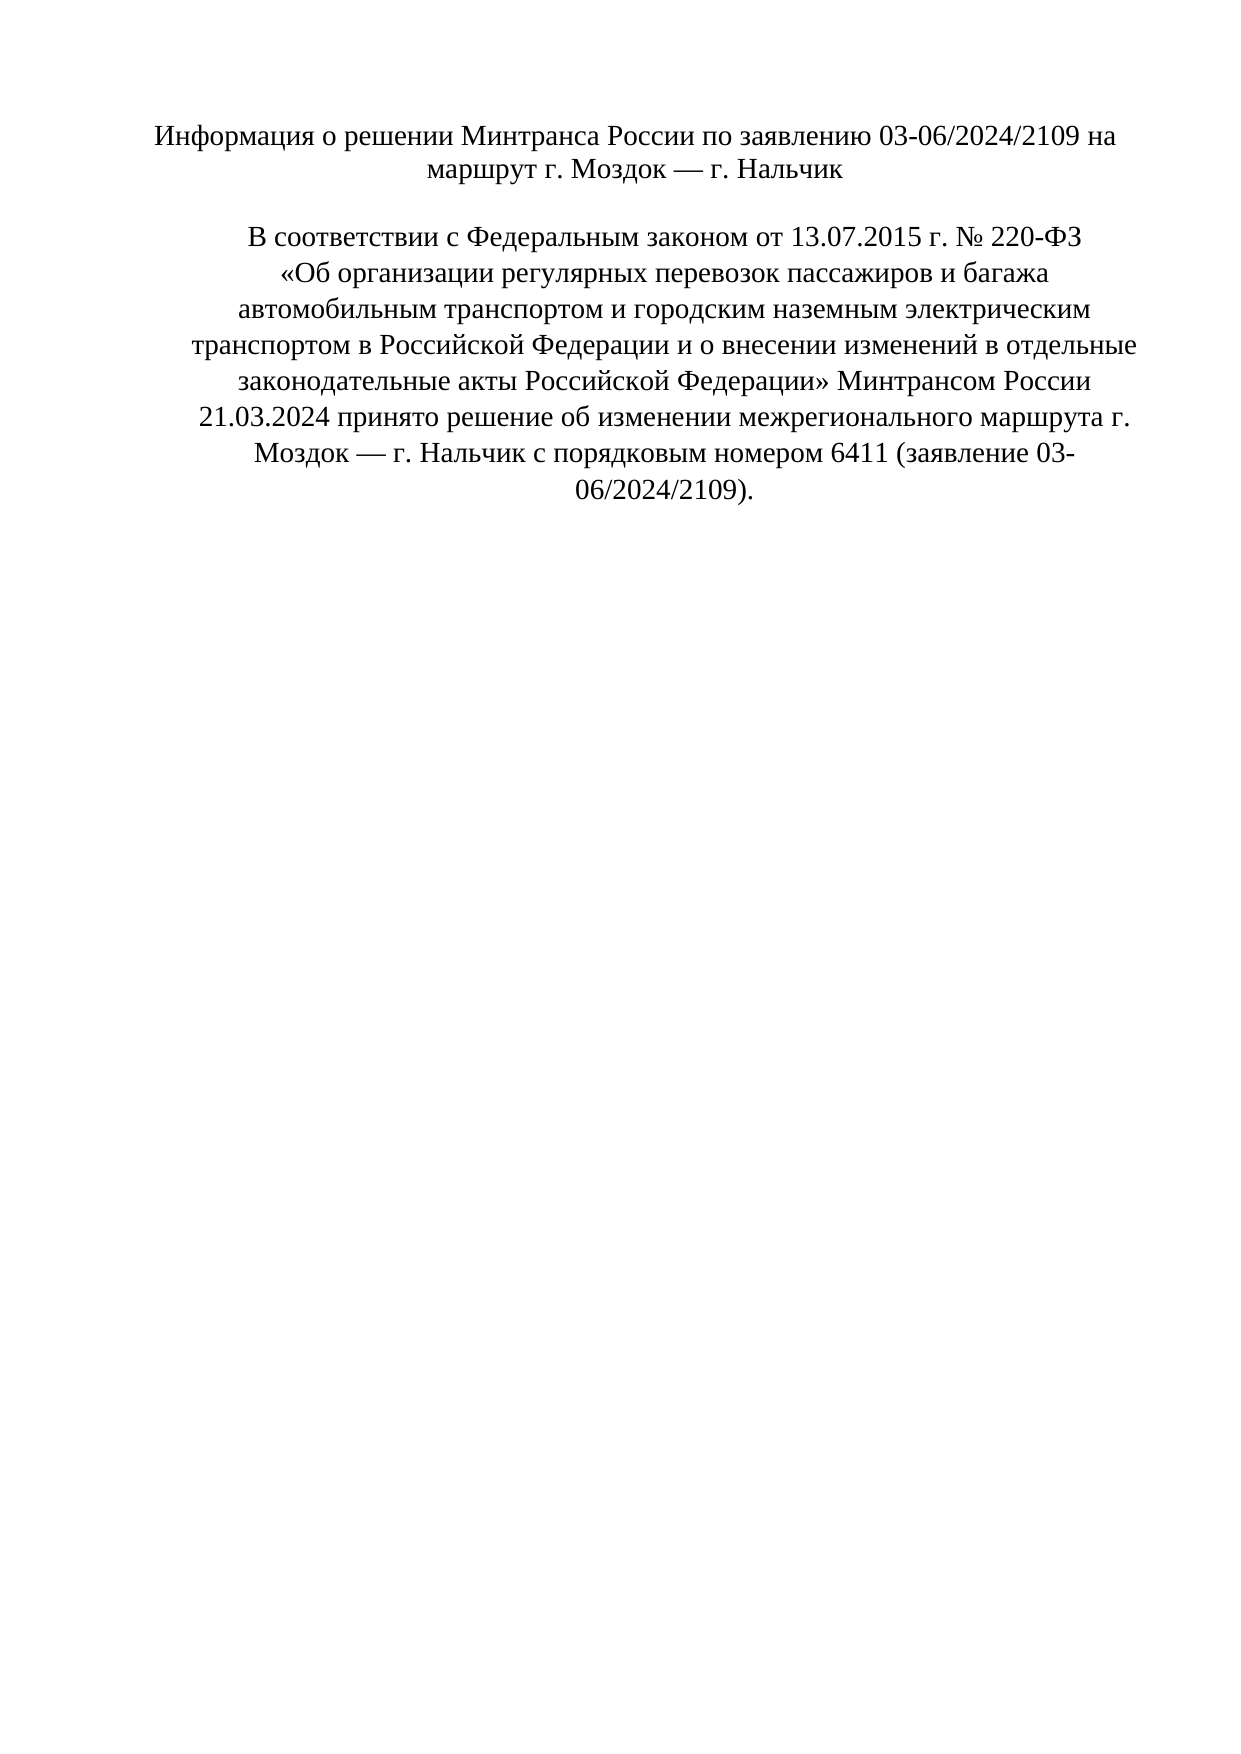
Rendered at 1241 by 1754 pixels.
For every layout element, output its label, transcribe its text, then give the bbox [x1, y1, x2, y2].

text Информация о решении Минтранса России по заявлению 03-06/2024/2109 на маршрут г. Моздок — г. Нальчик [118, 118, 1152, 185]
text В соответствии с Федеральным законом от 13.07.2015 г. № 220-ФЗ «Об организации регулярных перевозок пассажиров и багажа автомобильным транспортом и городским наземным электрическим транспортом в Российской Федерации и о внесении изменений в отдельные законодательные акты Российской Федерации» Минтрансом России 21.03.2024 принято решение об изменении межрегионального маршрута г. Моздок — г. Нальчик с порядковым номером 6411 (заявление 03-06/2024/2109). [177, 219, 1152, 505]
